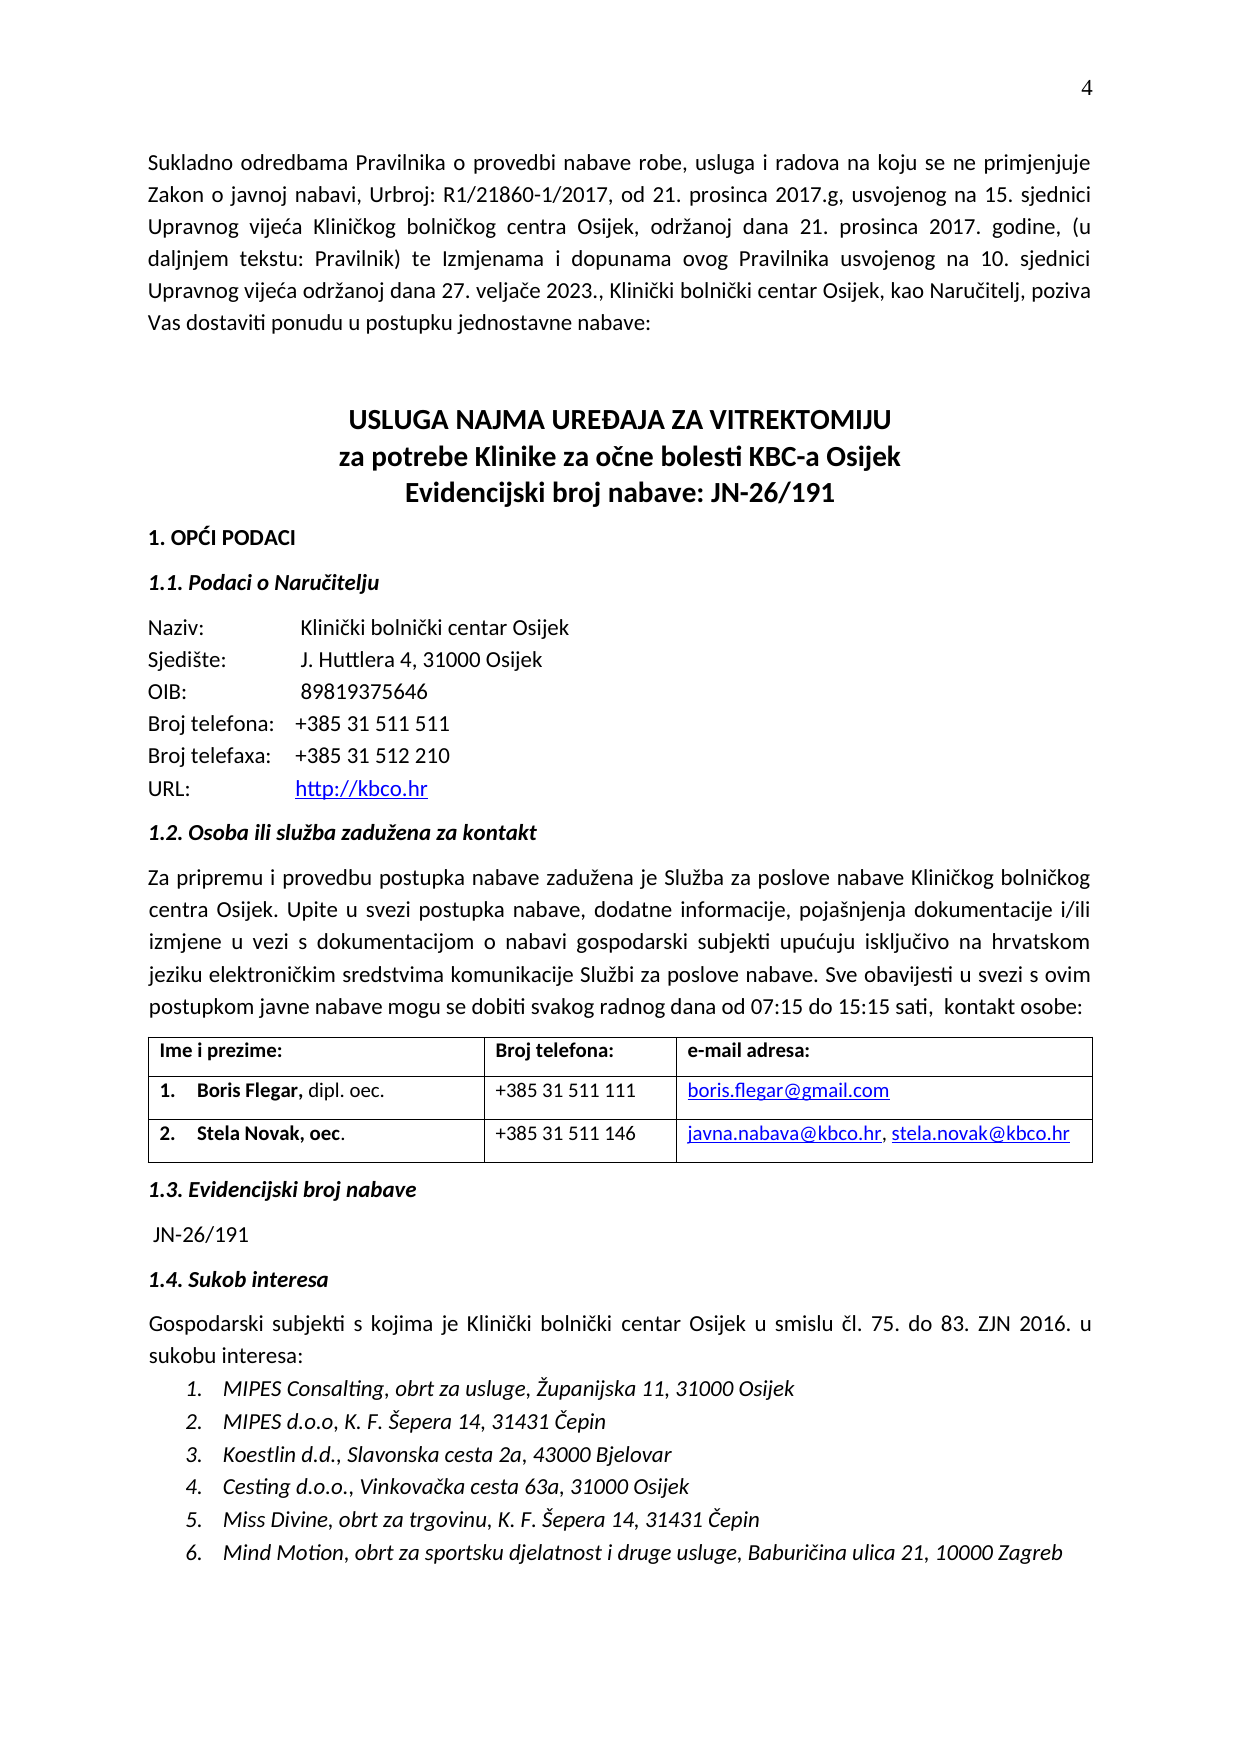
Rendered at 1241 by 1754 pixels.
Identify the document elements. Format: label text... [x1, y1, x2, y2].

text URL: http://kbco.hr [148, 774, 1093, 802]
text Broj telefaxa: +385 31 512 210 [148, 742, 1093, 769]
table_cell +385 31 511 146 [485, 1120, 676, 1162]
list Cesting d.o.o., Vinkovačka cesta 63a, 31000 Osijek [185, 1472, 1093, 1501]
subtitle 1.2. Osoba ili služba zadužena za kontakt [148, 818, 1093, 846]
text JN-26/191 [148, 1220, 1093, 1248]
table_cell Boris Flegar, dipl. oec. [149, 1077, 484, 1119]
text Za pripremu i provedbu postupka nabave zadužena je Služba za poslove nabave Kliničkog bolničkog centra Osijek. Upite u svezi postupka nabave, dodatne informacije, pojašnjenja dokumentacije i/ili izmjene u vezi s dokumentacijom o nabavi gospodarski subjekti upućuju isključivo na hrvatskom jeziku elektroničkim sredstvima komunikacije Službi za poslove nabave. Sve obavijesti u svezi s ovim postupkom javne nabave mogu se dobiti svakog radnog dana od 07:15 do 15:15 sati, kontakt osobe: [148, 863, 1093, 1020]
subtitle 1. OPĆI PODACI [148, 523, 1092, 551]
subtitle 1.3. Evidencijski broj nabave [148, 1175, 1093, 1203]
text OIB: 89819375646 [148, 677, 1093, 705]
text Sukladno odredbama Pravilnika o provedbi nabave robe, usluga i radova na koju se ne primjenjuje Zakon o javnoj nabavi, Urbroj: R1/21860-1/2017, od 21. prosinca 2017.g, usvojenog na 15. sjednici Upravnog vijeća Kliničkog bolničkog centra Osijek, održanoj dana 21. prosinca 2017. godine, (u daljnjem tekstu: Pravilnik) te Izmjenama i dopunama ovog Pravilnika usvojenog na 10. sjednici Upravnog vijeća održanoj dana 27. veljače 2023., Klinički bolnički centar Osijek, kao Naručitelj, poziva Vas dostaviti ponudu u postupku jednostavne nabave: [148, 148, 1093, 337]
list Miss Divine, obrt za trgovinu, K. F. Šepera 14, 31431 Čepin [185, 1505, 1093, 1533]
list Koestlin d.d., Slavonska cesta 2a, 43000 Bjelovar [185, 1440, 1093, 1468]
text Evidencijski broj nabave: JN-26/191 [148, 474, 1093, 510]
text Broj telefona: +385 31 511 511 [148, 709, 1093, 737]
list Mind Motion, obrt za sportsku djelatnost i druge usluge, Baburičina ulica 21, 10000 Zagreb [185, 1538, 1093, 1566]
table_header e-mail adresa: [677, 1038, 1092, 1076]
list MIPES d.o.o, K. F. Šepera 14, 31431 Čepin [185, 1407, 1093, 1435]
table_header Broj telefona: [485, 1038, 676, 1076]
text Gospodarski subjekti s kojima je Klinički bolnički centar Osijek u smislu čl. 75. do 83. ZJN 2016. u sukobu interesa: [148, 1309, 1093, 1370]
text Sjedište: J. Huttlera 4, 31000 Osijek [148, 645, 1093, 673]
subtitle 1.1. Podaci o Naručitelju [148, 568, 1093, 596]
text Naziv: Klinički bolnički centar Osijek [148, 613, 1093, 641]
table_cell +385 31 511 111 [485, 1077, 676, 1119]
table_cell Stela Novak, oec. [149, 1120, 484, 1162]
table_cell boris.flegar@gmail.com [677, 1077, 1092, 1119]
table_header Ime i prezime: [149, 1038, 484, 1076]
table_cell javna.nabava@kbco.hr, stela.novak@kbco.hr [677, 1120, 1092, 1162]
list MIPES Consalting, obrt za usluge, Županijska 11, 31000 Osijek [185, 1374, 1093, 1402]
text USLUGA NAJMA UREĐAJA ZA VITREKTOMIJU [148, 401, 1093, 437]
subtitle 1.4. Sukob interesa [148, 1265, 1093, 1293]
text za potrebe Klinike za očne bolesti KBC-a Osijek [148, 438, 1093, 473]
